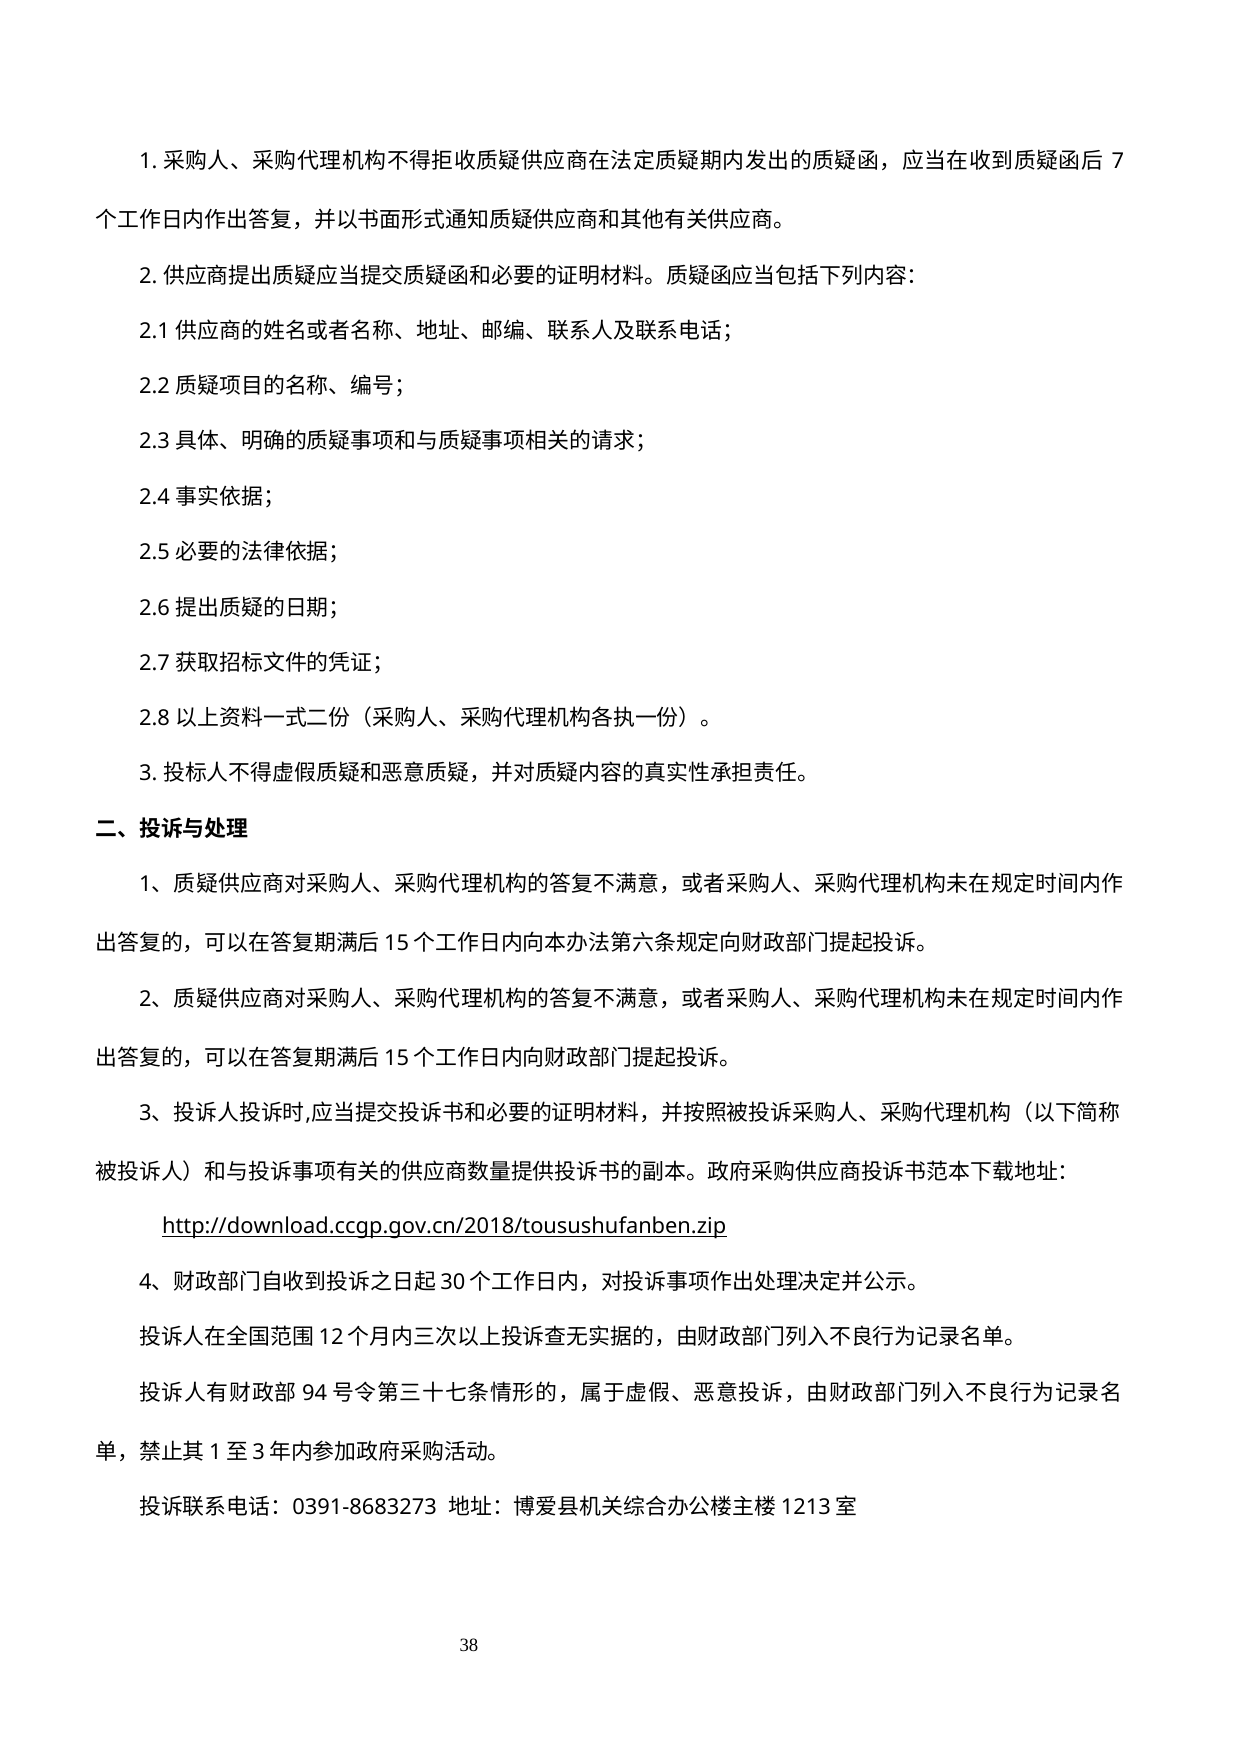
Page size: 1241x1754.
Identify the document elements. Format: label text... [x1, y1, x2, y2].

list 质疑项目的名称、编号； [139, 364, 1124, 404]
list 以上资料一式二份（采购人、采购代理机构各执一份）。 [139, 696, 1124, 736]
list 采购人、采购代理机构不得拒收质疑供应商在法定质疑期内发出的质疑函，应当在收到质疑函后7个工作日内作出答复，并以书面形式通知质疑供应商和其他有关供应商。 [95, 139, 1124, 238]
text 3、投诉人投诉时,应当提交投诉书和必要的证明材料，并按照被投诉采购人、采购代理机构（以下简称被投诉人）和与投诉事项有关的供应商数量提供投诉书的副本。政府采购供应商投诉书范本下载地址： [95, 1091, 1124, 1190]
list 具体、明确的质疑事项和与质疑事项相关的请求； [139, 420, 1124, 459]
list 事实依据； [139, 475, 1124, 514]
list 投标人不得虚假质疑和恶意质疑，并对质疑内容的真实性承担责任。 [95, 752, 1124, 791]
list 提出质疑的日期； [139, 586, 1124, 625]
list 投诉人有财政部94号令第三十七条情形的，属于虚假、恶意投诉，由财政部门列入不良行为记录名单，禁止其1至3年内参加政府采购活动。 [95, 1371, 1124, 1469]
text 1、质疑供应商对采购人、采购代理机构的答复不满意，或者采购人、采购代理机构未在规定时间内作出答复的，可以在答复期满后15个工作日内向本办法第六条规定向财政部门提起投诉。 [95, 862, 1124, 961]
list 财政部门自收到投诉之日起30个工作日内，对投诉事项作出处理决定并公示。 [95, 1260, 1124, 1299]
list 供应商的姓名或者名称、地址、邮编、联系人及联系电话； [139, 309, 1124, 348]
list 供应商提出质疑应当提交质疑函和必要的证明材料。质疑函应当包括下列内容： [95, 254, 1124, 293]
list 投诉人在全国范围12个月内三次以上投诉查无实据的，由财政部门列入不良行为记录名单。 [95, 1315, 1124, 1355]
text http://download.ccgp.gov.cn/2018/tousushufanben.zip [95, 1206, 1124, 1245]
text 2、质疑供应商对采购人、采购代理机构的答复不满意，或者采购人、采购代理机构未在规定时间内作出答复的，可以在答复期满后15个工作日内向财政部门提起投诉。 [95, 977, 1124, 1075]
list 投诉联系电话：0391-8683273 地址：博爱县机关综合办公楼主楼1213室 [95, 1485, 1124, 1524]
list 必要的法律依据； [139, 530, 1124, 570]
text 二、投诉与处理 [95, 807, 1124, 846]
list 获取招标文件的凭证； [139, 641, 1124, 680]
